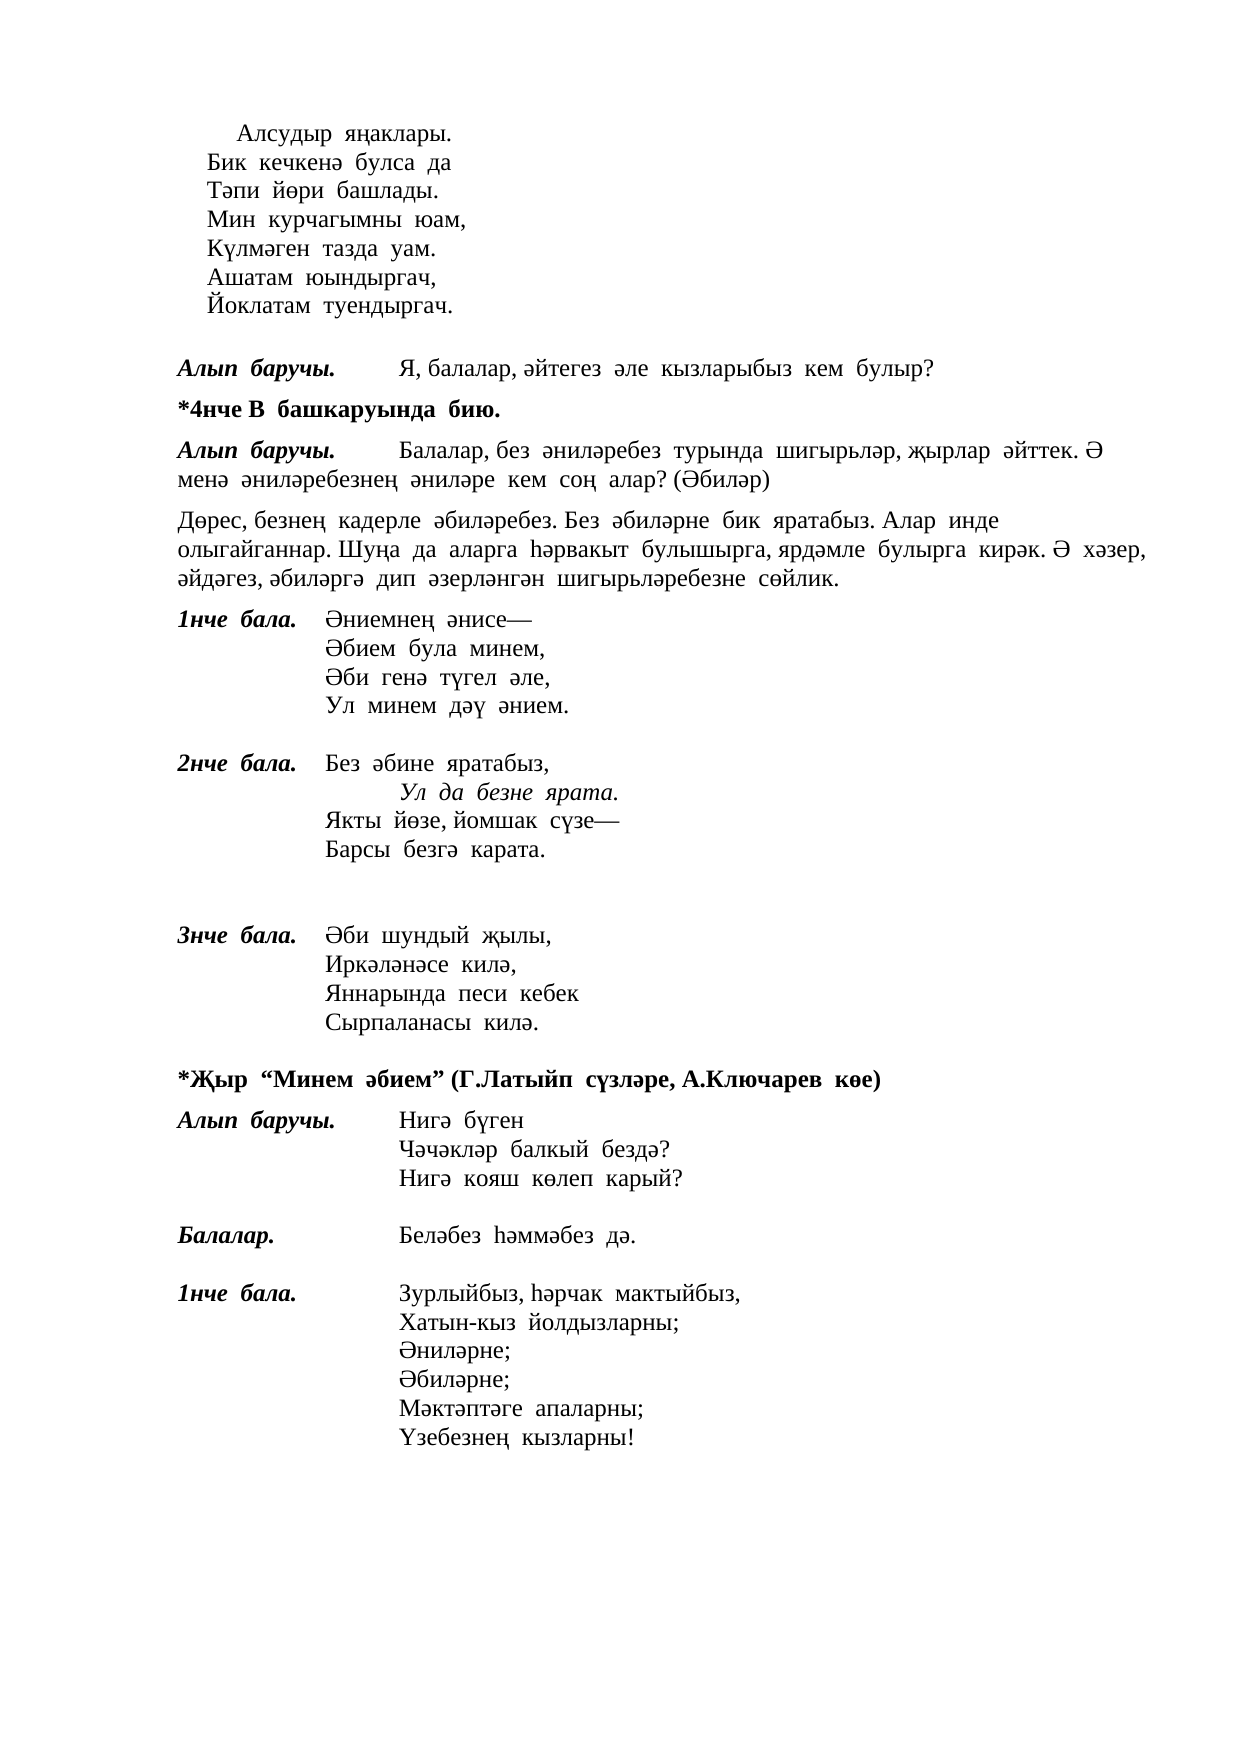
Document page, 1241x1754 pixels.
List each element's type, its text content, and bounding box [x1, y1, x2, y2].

list Тәпи йөри башлады. [207, 176, 1152, 204]
text 1нче бала. Әниемнең әнисе— [177, 604, 1152, 633]
text Иркәләнәсе килә, [177, 949, 1152, 978]
list Ашатам юындыргач, [207, 262, 1152, 291]
text Сырпаланасы килә. [177, 1007, 1152, 1035]
text Әби генә түгел әле, [177, 662, 1152, 690]
text Алып баручы. Я, балалар, әйтегез әле кызларыбыз кем булыр? [177, 353, 1152, 382]
text Чәчәкләр балкый бездә? [177, 1134, 1152, 1163]
text Нигә кояш көлеп карый? [177, 1163, 1152, 1192]
list Йоклатам туендыргач. [207, 291, 1152, 319]
list Алсудыр яңаклары. [236, 118, 1152, 147]
text Ул да безне ярата. [290, 777, 1152, 805]
text 3нче бала. Әби шундый җылы, [177, 920, 1152, 949]
list Мин курчагымны юам, [207, 204, 1152, 233]
text Әниләрне; [177, 1335, 1152, 1364]
text Хатын-кыз йолдызларны; [177, 1307, 1152, 1335]
text Алып баручы. Нигә бүген [177, 1105, 1152, 1134]
text Әбием була минем, [177, 633, 1152, 662]
text Яннарында песи кебек [177, 978, 1152, 1007]
text Үзебезнең кызларны! [177, 1422, 1152, 1450]
text Балалар. Беләбез һәммәбез дә. [177, 1220, 1152, 1249]
text 1нче бала. Зурлыйбыз, һәрчак мактыйбыз, [177, 1278, 1152, 1307]
text Ул минем дәү әнием. [177, 690, 1152, 719]
text Әбиләрне; [177, 1364, 1152, 1393]
list Күлмәген тазда уам. [207, 233, 1152, 262]
list Бик кечкенә булса да [207, 147, 1152, 176]
text *Җыр “Минем әбием” (Г.Латыйп сүзләре, А.Ключарев көе) [177, 1064, 1152, 1093]
text 2нче бала. Без әбине яратабыз, [177, 748, 1152, 777]
text Барсы безгә карата. [177, 834, 1152, 863]
text Якты йөзе, йомшак сүзе— [177, 805, 1152, 834]
text Мәктәптәге апаларны; [177, 1393, 1152, 1422]
text Алып баручы. Балалар, без әниләребез турында шигырьләр, җырлар әйттек. Ә менә әниләребезнең әниләре кем соң алар? (Әбиләр) [177, 435, 1152, 493]
text Дөрес, безнең кадерле әбиләребез. Без әбиләрне бик яратабыз. Алар инде олыгайганнар. Шуңа да аларга һәрвакыт булышырга, ярдәмле булырга кирәк. Ә хәзер, әйдәгез, әбиләргә дип әзерләнгән шигырьләребезне сөйлик. [177, 505, 1152, 592]
text *4нче В башкаруында бию. [177, 394, 1152, 423]
